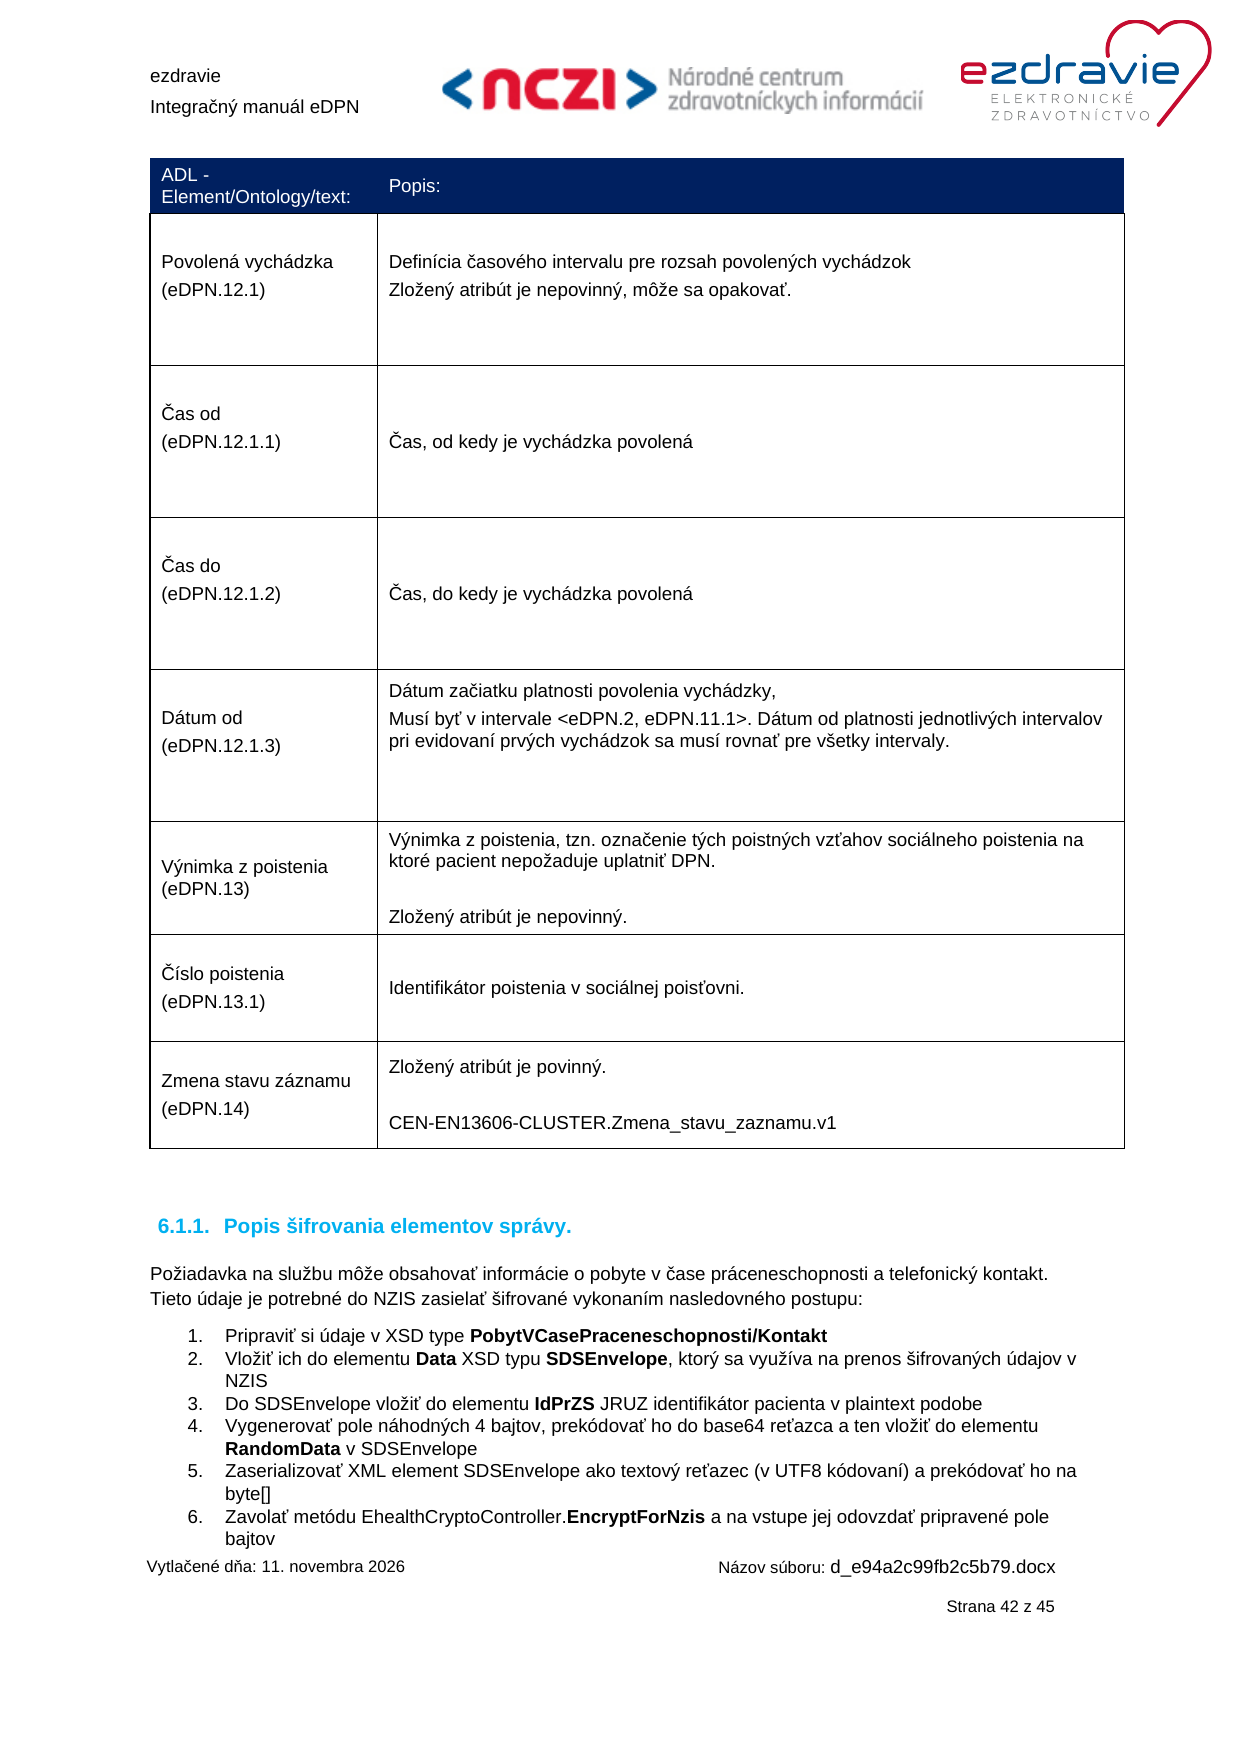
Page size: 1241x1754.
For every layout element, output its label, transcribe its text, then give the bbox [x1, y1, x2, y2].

table_cell Zložený atribút je povinný. CEN-EN13606-CLUSTER.Zmena_stavu_zaznamu.v1 [378, 1042, 1124, 1148]
table_header Popis: [377, 158, 1124, 213]
table_cell Čas, od kedy je vychádzka povolená [378, 366, 1124, 517]
table_cell Identifikátor poistenia v sociálnej poisťovni. [378, 935, 1124, 1041]
list Zaserializovať XML element SDSEnvelope ako textový reťazec (v UTF8 kódovaní) a prekódovať ho na byte[] [187, 1460, 1090, 1504]
table_cell Výnimka z poistenia (eDPN.13) [151, 822, 377, 933]
table_cell Čas, do kedy je vychádzka povolená [378, 518, 1124, 669]
table_cell Zmena stavu záznamu (eDPN.14) [151, 1042, 377, 1148]
table_cell Dátum od (eDPN.12.1.3) [151, 670, 377, 821]
table_cell Čas od (eDPN.12.1.1) [151, 366, 377, 517]
picture [442, 67, 924, 114]
table_cell Čas do (eDPN.12.1.2) [151, 518, 377, 669]
table_cell Povolená vychádzka (eDPN.12.1) [151, 214, 377, 365]
subtitle Popis šifrovania elementov správy. [158, 1214, 1090, 1238]
text Požiadavka na službu môže obsahovať informácie o pobyte v čase práceneschopnosti a telefonický kontakt. Tieto údaje je potrebné do NZIS zasielať šifrované vykonaním nasledovného postupu: [150, 1263, 1090, 1309]
list Do SDSEnvelope vložiť do elementu IdPrZS JRUZ identifikátor pacienta v plaintext podobe [187, 1392, 1090, 1414]
list Vygenerovať pole náhodných 4 bajtov, prekódovať ho do base64 reťazca a ten vložiť do elementu RandomData v SDSEnvelope [187, 1415, 1090, 1459]
table_cell Definícia časového intervalu pre rozsah povolených vychádzok Zložený atribút je nepovinný, môže sa opakovať. [378, 214, 1124, 365]
table_cell Výnimka z poistenia, tzn. označenie tých poistných vzťahov sociálneho poistenia na ktoré pacient nepožaduje uplatniť DPN. Zložený atribút je nepovinný. [378, 822, 1124, 933]
list Vložiť ich do elementu Data XSD typu SDSEnvelope, ktorý sa využíva na prenos šifrovaných údajov v NZIS [187, 1347, 1090, 1391]
list Zavolať metódu EhealthCryptoController.EncryptForNzis a na vstupe jej odovzdať pripravené pole bajtov [187, 1506, 1090, 1550]
picture [961, 20, 1212, 127]
list Pripraviť si údaje v XSD type PobytVCasePraceneschopnosti/Kontakt [187, 1325, 1090, 1346]
table_header ADL - Element/Ontology/text: [150, 158, 377, 213]
table_cell Dátum začiatku platnosti povolenia vychádzky, Musí byť v intervale <eDPN.2, eDPN.11.1>. Dátum od platnosti jednotlivých intervalov pri evidovaní prvých vychádzok sa musí rovnať pre všetky intervaly. [378, 670, 1124, 821]
table_cell Číslo poistenia (eDPN.13.1) [151, 935, 377, 1041]
